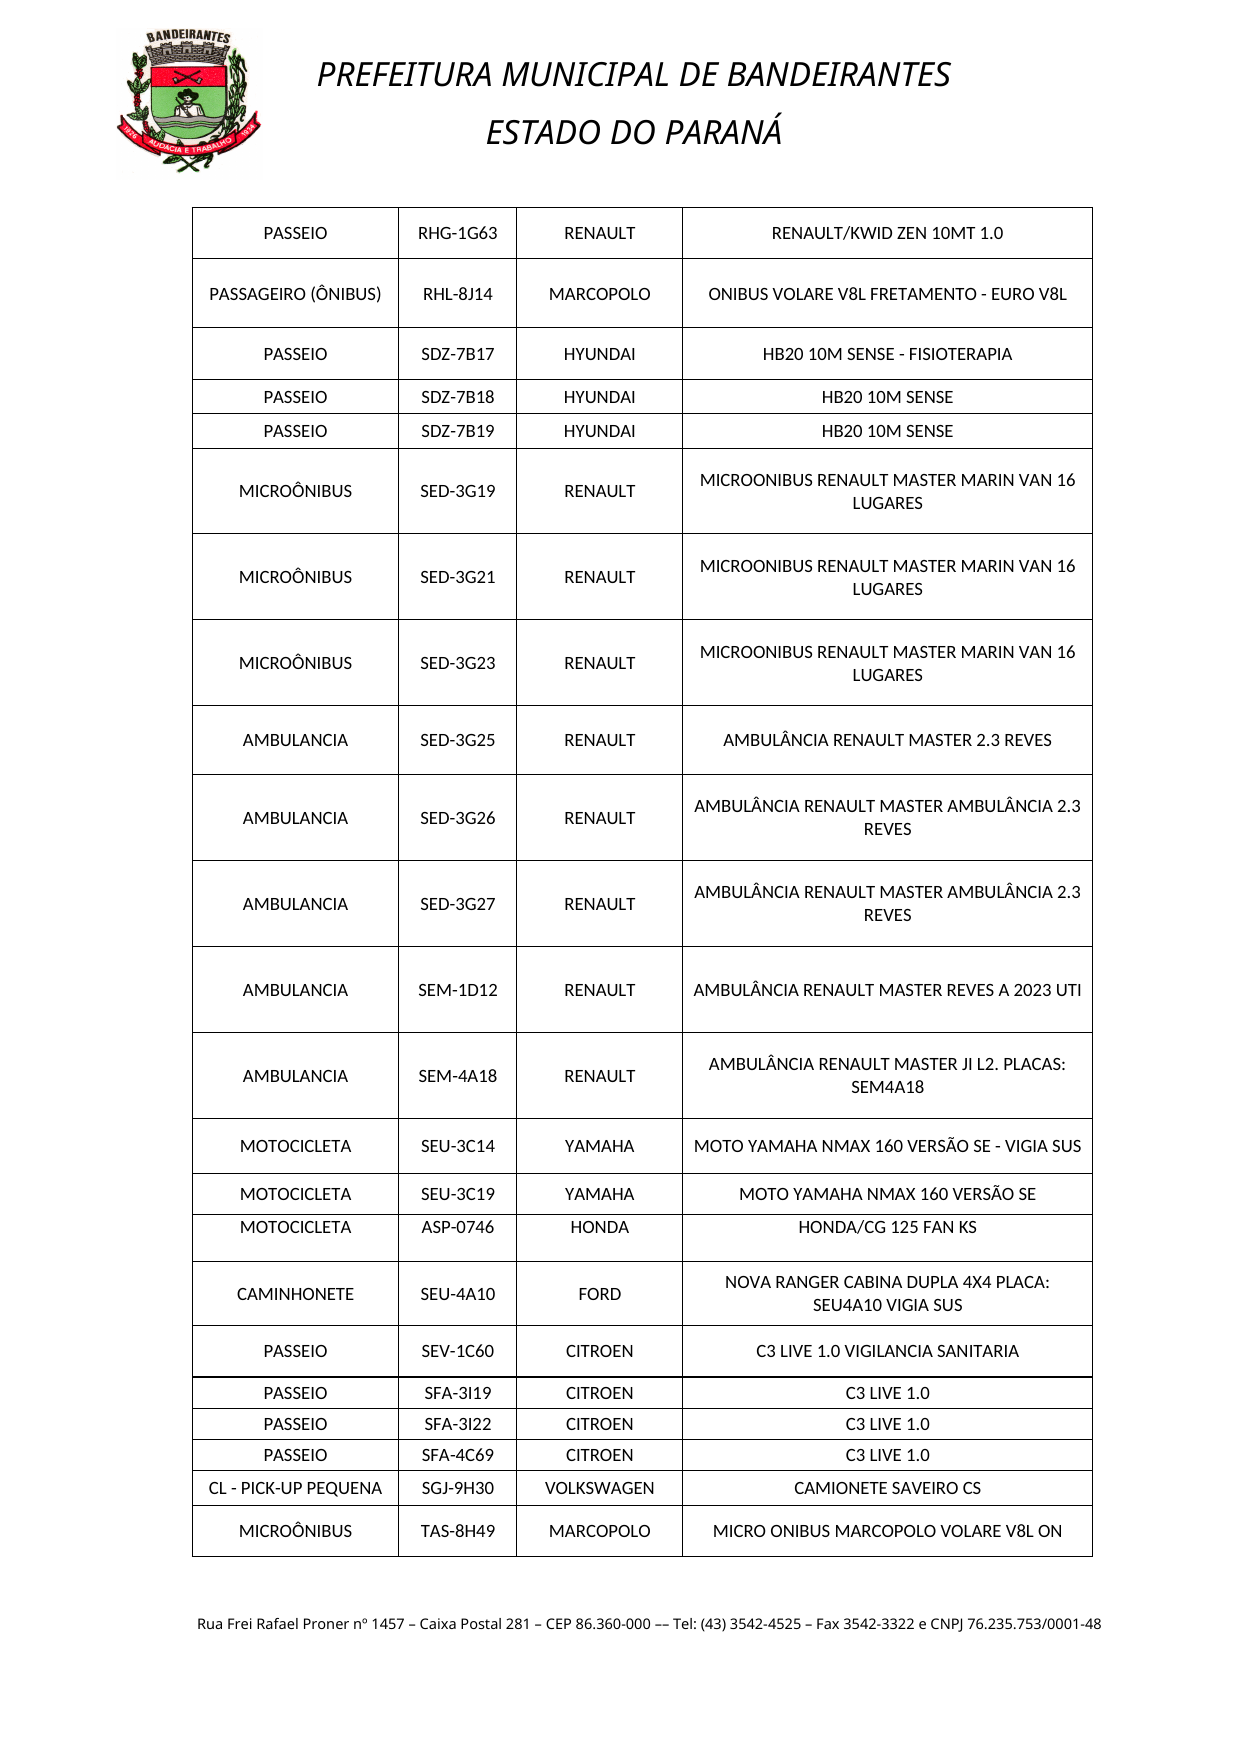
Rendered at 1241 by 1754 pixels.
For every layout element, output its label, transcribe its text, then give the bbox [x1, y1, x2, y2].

table_cell SED-3G19 [399, 449, 516, 533]
table_cell RENAULT [517, 534, 682, 619]
table_cell MOTOCICLETA [193, 1215, 398, 1261]
table_cell C3 LIVE 1.0 [683, 1378, 1092, 1408]
table_cell CITROEN [517, 1326, 682, 1376]
table_cell MICROÔNIBUS [193, 534, 398, 619]
table_cell MICROÔNIBUS [193, 1506, 398, 1556]
table_cell SED-3G21 [399, 534, 516, 619]
table_cell HYUNDAI [517, 414, 682, 447]
table_cell SEU-3C14 [399, 1119, 516, 1173]
table_cell TAS-8H49 [399, 1506, 516, 1556]
table_cell MOTO YAMAHA NMAX 160 VERSÃO SE - VIGIA SUS [683, 1119, 1092, 1173]
table_cell HB20 10M SENSE [683, 380, 1092, 413]
table_cell RENAULT [517, 208, 682, 258]
table_cell AMBULÂNCIA RENAULT MASTER AMBULÂNCIA 2.3 REVES [683, 775, 1092, 860]
table_cell RENAULT [517, 620, 682, 705]
table_cell HONDA [517, 1215, 682, 1261]
table_cell CITROEN [517, 1378, 682, 1408]
table_cell PASSEIO [193, 1326, 398, 1376]
table_cell HYUNDAI [517, 328, 682, 379]
table_cell ONIBUS VOLARE V8L FRETAMENTO - EURO V8L [683, 259, 1092, 327]
table_cell MICROONIBUS RENAULT MASTER MARIN VAN 16 LUGARES [683, 449, 1092, 533]
table_cell RENAULT/KWID ZEN 10MT 1.0 [683, 208, 1092, 258]
table_cell HB20 10M SENSE - FISIOTERAPIA [683, 328, 1092, 379]
table_cell SFA-3I22 [399, 1409, 516, 1439]
table_cell RENAULT [517, 947, 682, 1032]
table_cell AMBULANCIA [193, 706, 398, 774]
table_cell AMBULANCIA [193, 775, 398, 860]
picture [115, 28, 263, 180]
table_cell SFA-4C69 [399, 1440, 516, 1470]
table_cell MOTOCICLETA [193, 1119, 398, 1173]
table_cell C3 LIVE 1.0 [683, 1409, 1092, 1439]
table_cell CL - PICK-UP PEQUENA [193, 1471, 398, 1504]
table_cell MICRO ONIBUS MARCOPOLO VOLARE V8L ON [683, 1506, 1092, 1556]
table_cell AMBULÂNCIA RENAULT MASTER 2.3 REVES [683, 706, 1092, 774]
table_cell PASSEIO [193, 1378, 398, 1408]
table_cell SEV-1C60 [399, 1326, 516, 1376]
table_cell C3 LIVE 1.0 VIGILANCIA SANITARIA [683, 1326, 1092, 1376]
table_cell SEU-4A10 [399, 1262, 516, 1325]
table_cell PASSEIO [193, 414, 398, 447]
table_cell SDZ-7B19 [399, 414, 516, 447]
table_cell CAMIONETE SAVEIRO CS [683, 1471, 1092, 1504]
table_cell HONDA/CG 125 FAN KS [683, 1215, 1092, 1261]
table_cell SED-3G23 [399, 620, 516, 705]
table_cell AMBULÂNCIA RENAULT MASTER REVES A 2023 UTI [683, 947, 1092, 1032]
table_cell NOVA RANGER CABINA DUPLA 4X4 PLACA: SEU4A10 VIGIA SUS [683, 1262, 1092, 1325]
table_cell SDZ-7B17 [399, 328, 516, 379]
table_cell MOTOCICLETA [193, 1174, 398, 1214]
table_cell AMBULÂNCIA RENAULT MASTER AMBULÂNCIA 2.3 REVES [683, 861, 1092, 946]
table_cell MICROÔNIBUS [193, 620, 398, 705]
table_cell PASSEIO [193, 208, 398, 258]
table_cell MOTO YAMAHA NMAX 160 VERSÃO SE [683, 1174, 1092, 1214]
table_cell FORD [517, 1262, 682, 1325]
table_cell SEM-4A18 [399, 1033, 516, 1118]
table_cell SFA-3I19 [399, 1378, 516, 1408]
table_cell RENAULT [517, 449, 682, 533]
table_cell ASP-0746 [399, 1215, 516, 1261]
table_cell SED-3G25 [399, 706, 516, 774]
table_cell SED-3G26 [399, 775, 516, 860]
table_cell HB20 10M SENSE [683, 414, 1092, 447]
table_cell YAMAHA [517, 1119, 682, 1173]
table_cell RENAULT [517, 706, 682, 774]
table_cell RHG-1G63 [399, 208, 516, 258]
table_cell AMBULANCIA [193, 861, 398, 946]
table_cell AMBULANCIA [193, 947, 398, 1032]
table_cell CITROEN [517, 1440, 682, 1470]
table_cell MICROONIBUS RENAULT MASTER MARIN VAN 16 LUGARES [683, 534, 1092, 619]
table_cell SEU-3C19 [399, 1174, 516, 1214]
table_cell RENAULT [517, 1033, 682, 1118]
table_cell MICROONIBUS RENAULT MASTER MARIN VAN 16 LUGARES [683, 620, 1092, 705]
table_cell MARCOPOLO [517, 1506, 682, 1556]
table_cell SGJ-9H30 [399, 1471, 516, 1504]
table_cell PASSEIO [193, 1440, 398, 1470]
table_cell C3 LIVE 1.0 [683, 1440, 1092, 1470]
table_cell YAMAHA [517, 1174, 682, 1214]
table_cell PASSAGEIRO (ÔNIBUS) [193, 259, 398, 327]
table_cell MICROÔNIBUS [193, 449, 398, 533]
table_cell AMBULANCIA [193, 1033, 398, 1118]
table_cell MARCOPOLO [517, 259, 682, 327]
table_cell CITROEN [517, 1409, 682, 1439]
table_cell SDZ-7B18 [399, 380, 516, 413]
table_cell HYUNDAI [517, 380, 682, 413]
table_cell CAMINHONETE [193, 1262, 398, 1325]
table_cell RHL-8J14 [399, 259, 516, 327]
table_cell RENAULT [517, 775, 682, 860]
table_cell SED-3G27 [399, 861, 516, 946]
table_cell PASSEIO [193, 380, 398, 413]
table_cell PASSEIO [193, 328, 398, 379]
table_cell AMBULÂNCIA RENAULT MASTER JI L2. PLACAS: SEM4A18 [683, 1033, 1092, 1118]
table_cell PASSEIO [193, 1409, 398, 1439]
table_cell SEM-1D12 [399, 947, 516, 1032]
table_cell VOLKSWAGEN [517, 1471, 682, 1504]
table_cell RENAULT [517, 861, 682, 946]
